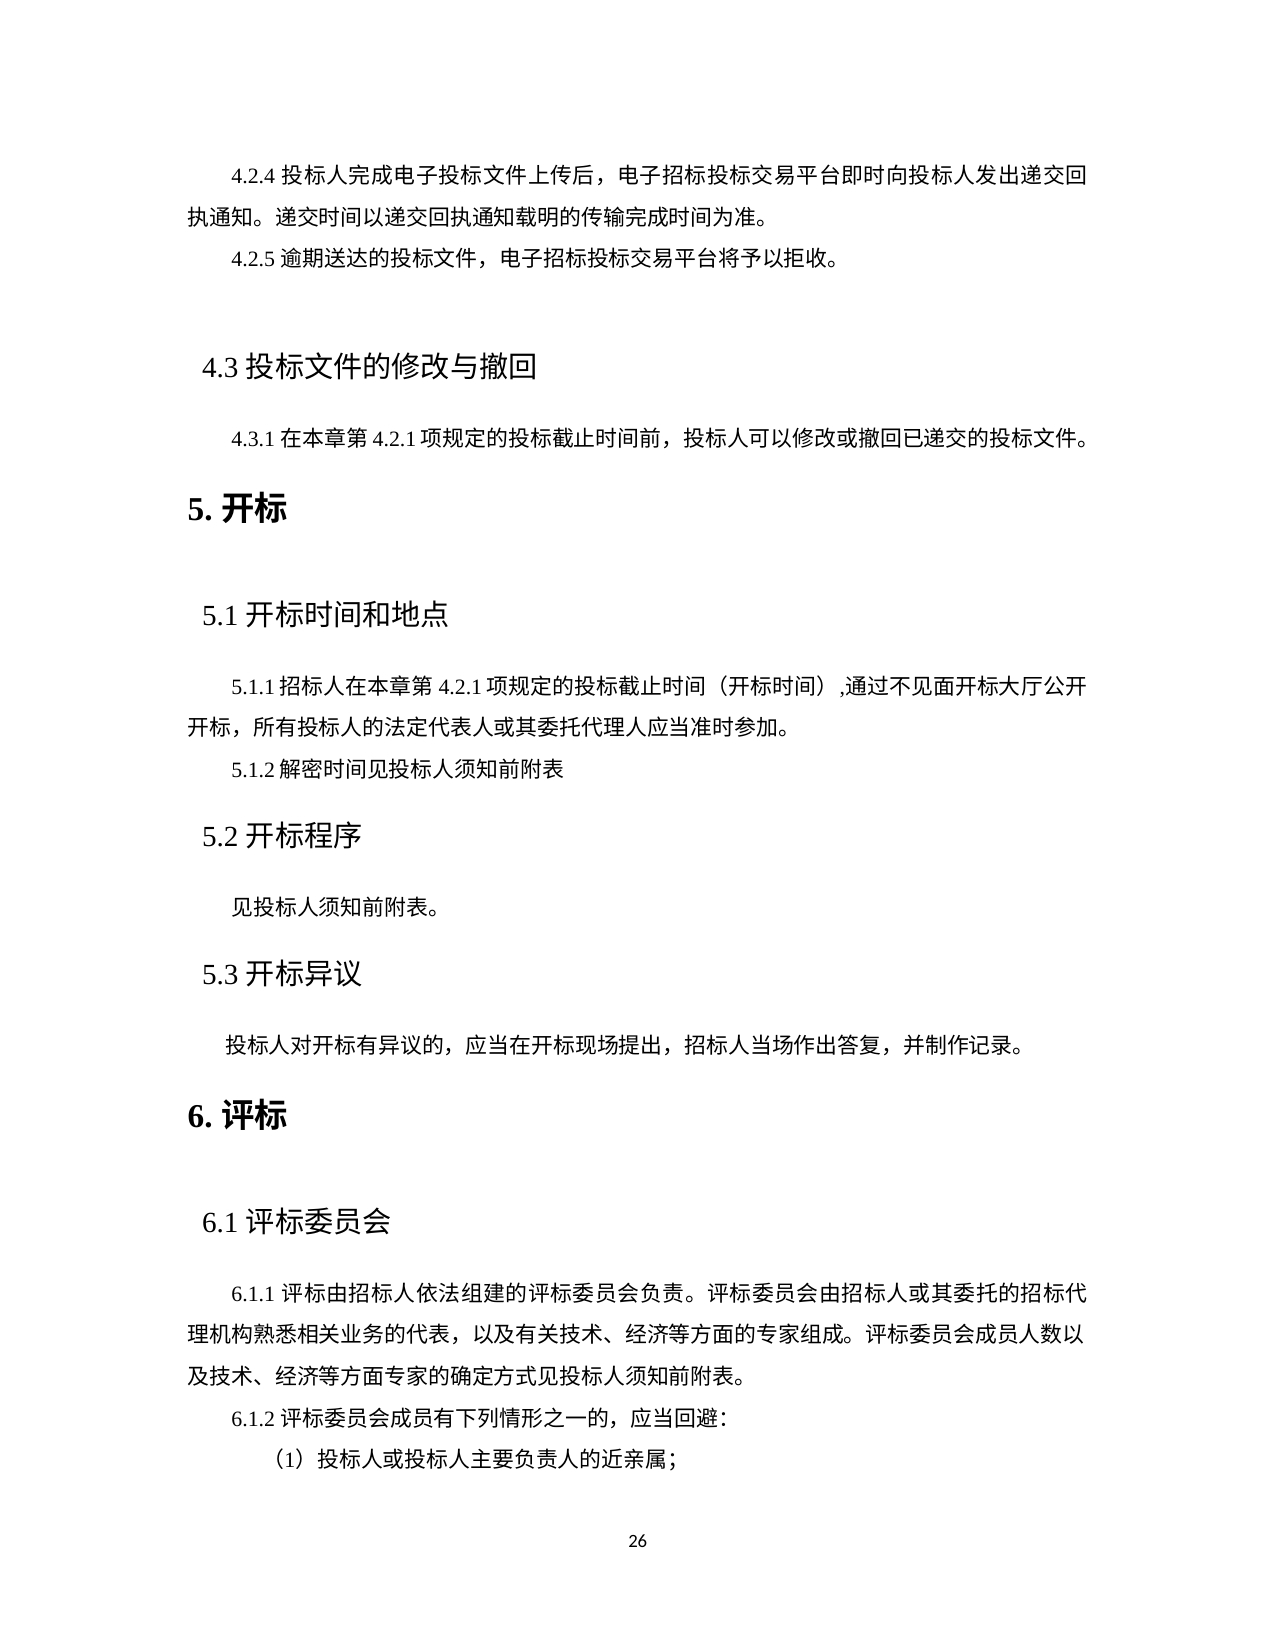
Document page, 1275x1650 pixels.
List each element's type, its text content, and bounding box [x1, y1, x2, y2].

text （1）投标人或投标人主要负责人的近亲属； [187, 1434, 1087, 1476]
subtitle 5.3 开标异议 [187, 951, 1087, 993]
subtitle 4.3 投标文件的修改与撤回 [187, 344, 1087, 386]
subtitle 5. 开标 [187, 482, 1087, 530]
text 4.2.5 逾期送达的投标文件，电子招标投标交易平台将予以拒收。 [187, 233, 1087, 275]
subtitle 6. 评标 [187, 1089, 1087, 1137]
subtitle 5.1 开标时间和地点 [187, 591, 1087, 634]
text 5.1.1招标人在本章第4.2.1项规定的投标截止时间（开标时间）,通过不见面开标大厅公开开标，所有投标人的法定代表人或其委托代理人应当准时参加。 [187, 661, 1087, 744]
text 5.1.2解密时间见投标人须知前附表 [187, 744, 1087, 786]
text 6.1.1 评标由招标人依法组建的评标委员会负责。评标委员会由招标人或其委托的招标代理机构熟悉相关业务的代表，以及有关技术、经济等方面的专家组成。评标委员会成员人数以及技术、经济等方面专家的确定方式见投标人须知前附表。 [187, 1268, 1087, 1393]
subtitle 6.1 评标委员会 [187, 1198, 1087, 1241]
text 见投标人须知前附表。 [187, 882, 1087, 924]
subtitle 5.2 开标程序 [187, 813, 1087, 855]
text 6.1.2 评标委员会成员有下列情形之一的，应当回避： [187, 1393, 1087, 1434]
text 4.3.1 在本章第4.2.1项规定的投标截止时间前，投标人可以修改或撤回已递交的投标文件。 [187, 413, 1087, 455]
text 4.2.4 投标人完成电子投标文件上传后，电子招标投标交易平台即时向投标人发出递交回执通知。递交时间以递交回执通知载明的传输完成时间为准。 [187, 150, 1087, 233]
text 投标人对开标有异议的，应当在开标现场提出，招标人当场作出答复，并制作记录。 [187, 1020, 1087, 1062]
